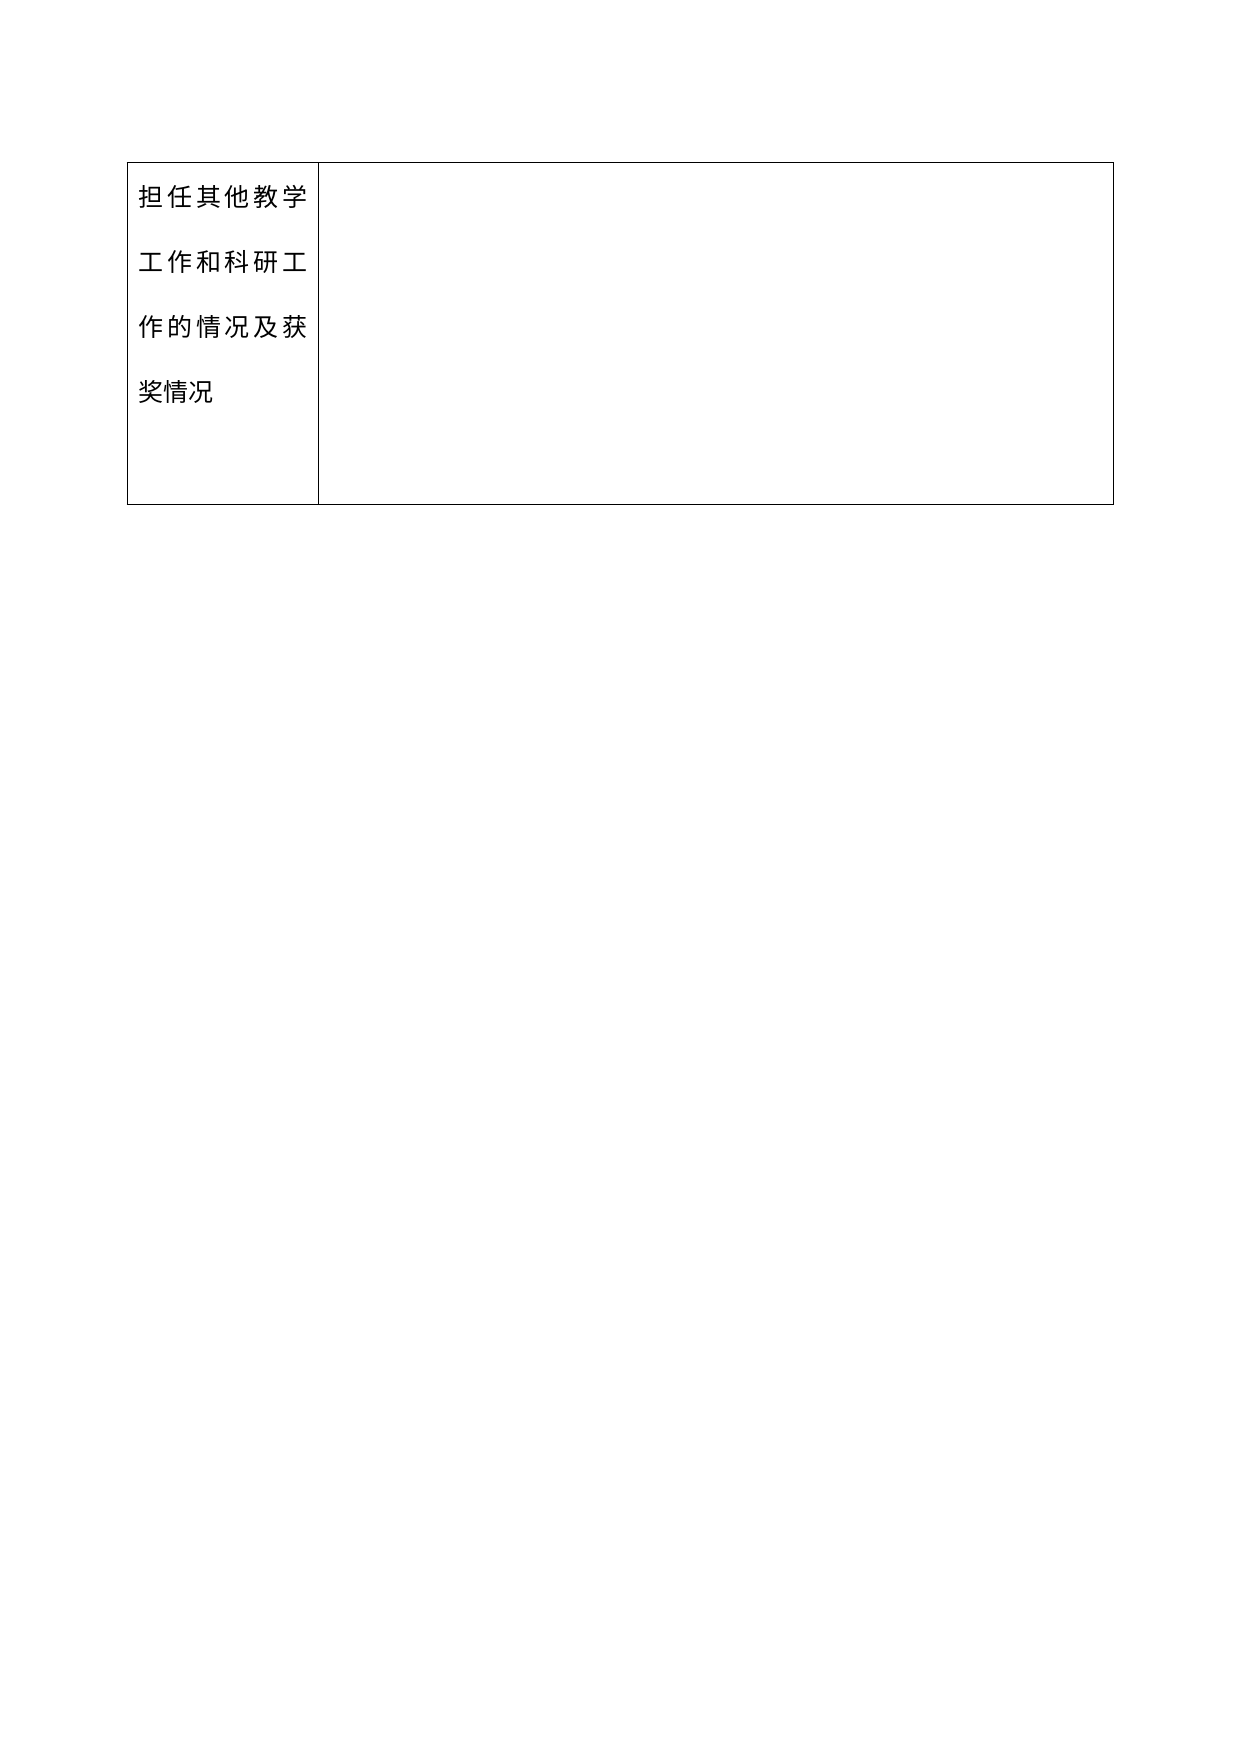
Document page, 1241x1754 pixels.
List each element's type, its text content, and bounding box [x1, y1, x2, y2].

table_cell [319, 163, 1113, 504]
table_cell 担任其他教学工作和科研工作的情况及获奖情况 [128, 163, 318, 504]
